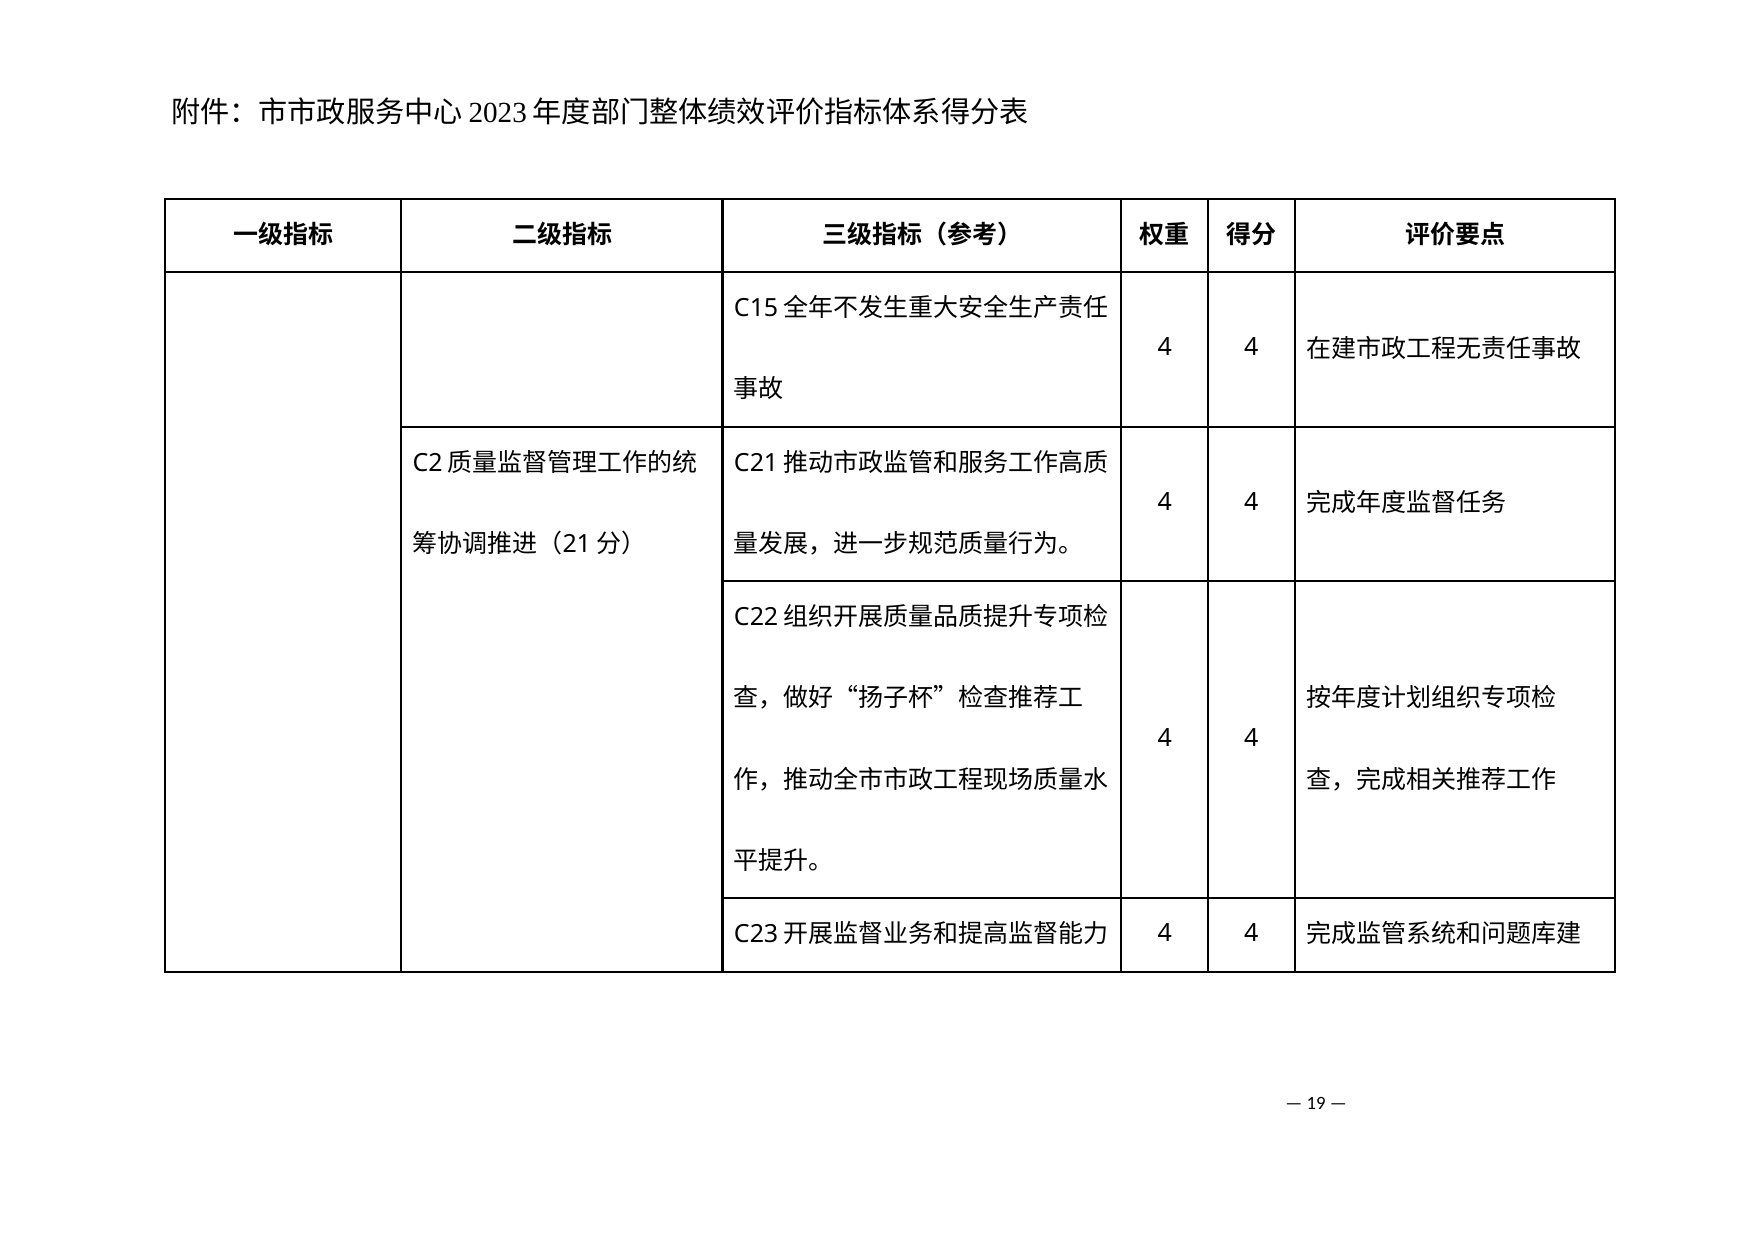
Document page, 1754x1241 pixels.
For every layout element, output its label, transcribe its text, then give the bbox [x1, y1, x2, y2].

table_cell 4 [1122, 899, 1207, 971]
table_cell 完成监管系统和问题库建设，按照材料登记备案、监督抽检等文件开展监管工作。 [1296, 899, 1614, 971]
table_header 一级指标 [166, 200, 400, 271]
table_cell 4 [1122, 273, 1207, 426]
table_cell C2质量监督管理工作的统筹协调推进（21分） [402, 428, 721, 971]
table_cell 4 [1122, 428, 1207, 580]
table_header 二级指标 [402, 200, 721, 271]
table_cell 4 [1209, 273, 1294, 426]
table_header 得分 [1209, 200, 1294, 271]
table_cell C23开展监督业务和提高监督能力研究，提升信息化、标准化水平。 [724, 899, 1120, 971]
table_cell 在建市政工程无责任事故 [1296, 273, 1614, 426]
table_cell C21推动市政监管和服务工作高质量发展，进一步规范质量行为。 [724, 428, 1120, 580]
table_header 权重 [1122, 200, 1207, 271]
table_header 评价要点 [1296, 200, 1614, 271]
table_cell C15全年不发生重大安全生产责任事故 [724, 273, 1120, 426]
table_cell 完成年度监督任务 [1296, 428, 1614, 580]
table_cell 4 [1122, 582, 1207, 897]
table_cell 按年度计划组织专项检查，完成相关推荐工作 [1296, 582, 1614, 897]
table_cell C22组织开展质量品质提升专项检查，做好“扬子杯”检查推荐工作，推动全市市政工程现场质量水平提升。 [724, 582, 1120, 897]
table_cell 4 [1209, 428, 1294, 580]
table_cell 4 [1209, 899, 1294, 971]
table_cell 4 [1209, 582, 1294, 897]
table_header 三级指标（参考） [724, 200, 1120, 271]
